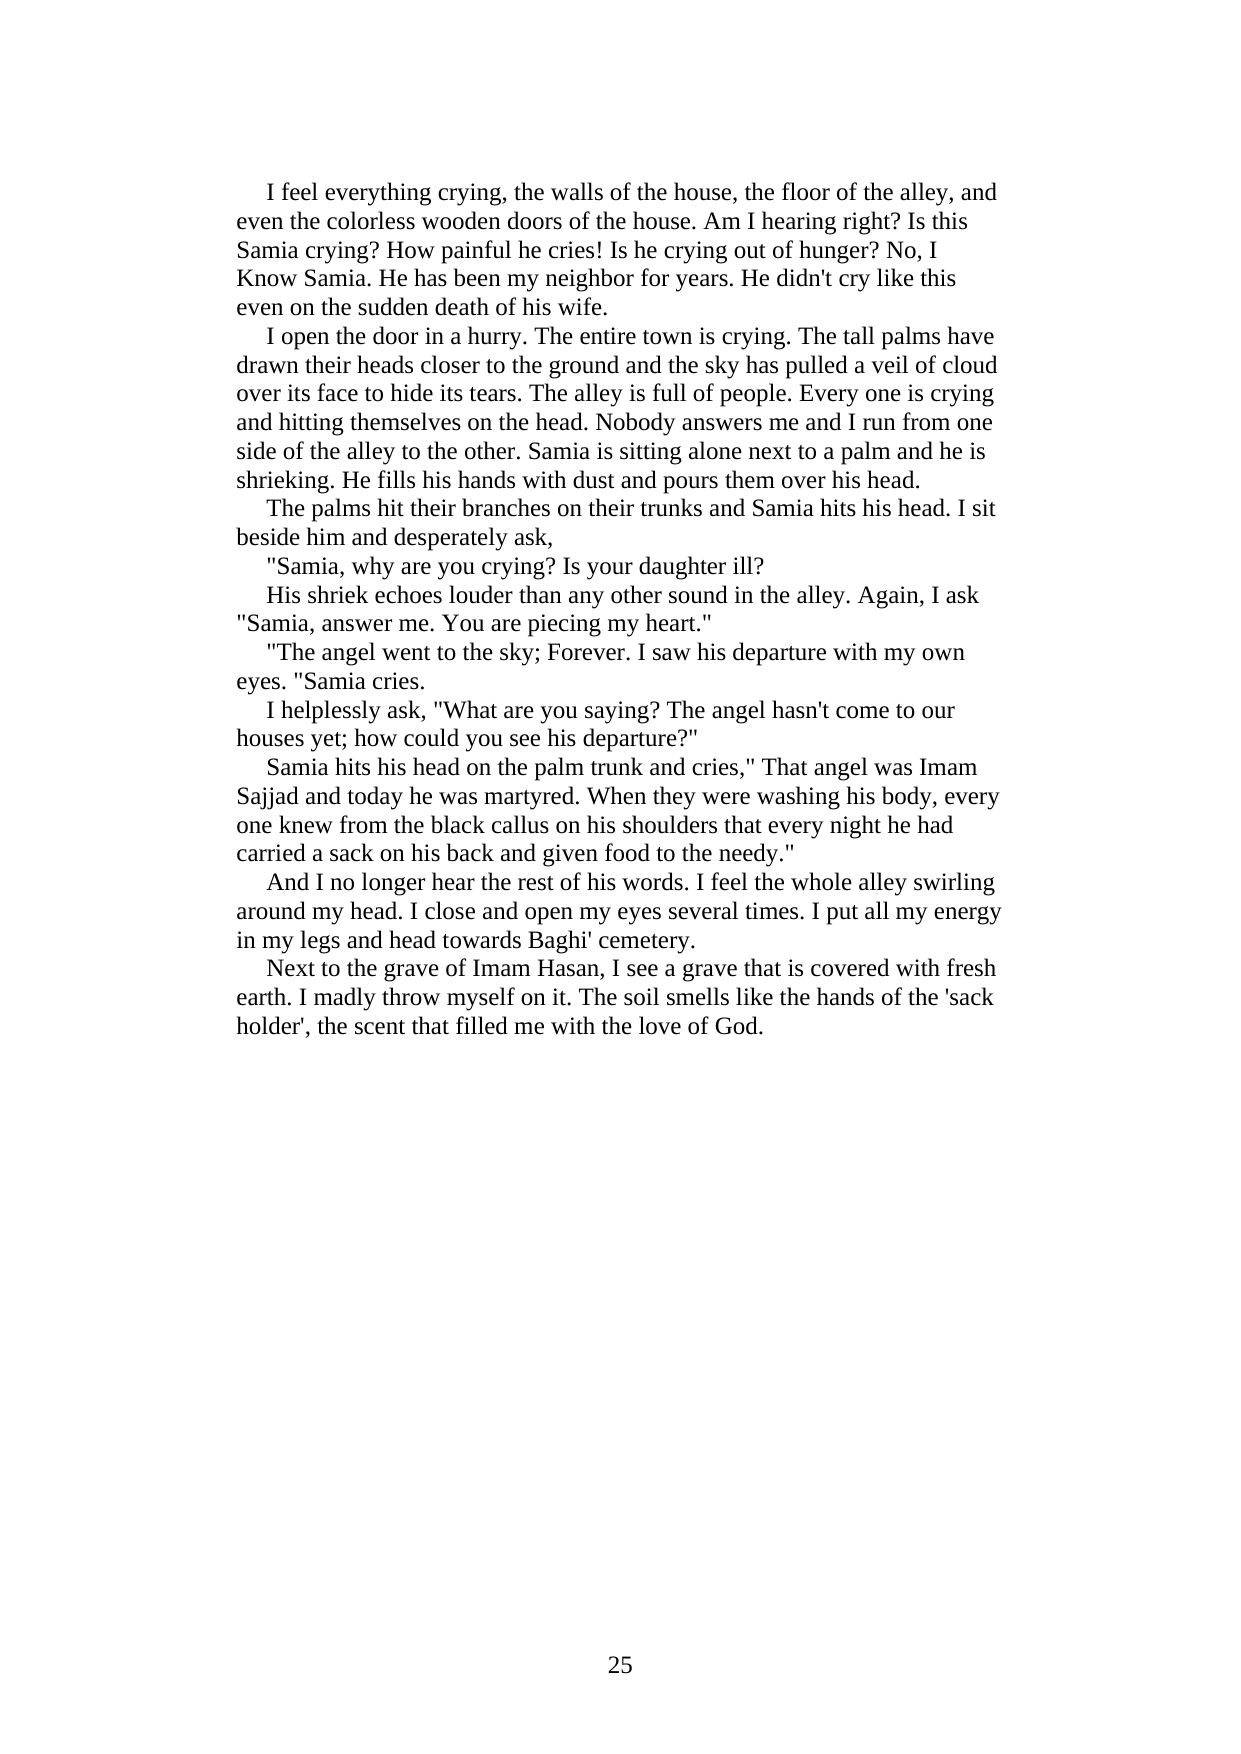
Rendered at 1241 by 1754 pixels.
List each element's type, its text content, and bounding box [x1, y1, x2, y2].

text I helplessly ask, "What are you saying? The angel hasn't come to our houses yet; how could you see his departure?" [236, 695, 1004, 752]
text And I no longer hear the rest of his words. I feel the whole alley swirling around my head. I close and open my eyes several times. I put all my energy in my legs and head towards Baghi' cemetery. [236, 867, 1004, 953]
text Samia hits his head on the palm trunk and cries," That angel was Imam Sajjad and today he was martyred. When they were washing his body, every one knew from the black callus on his shoulders that every night he had carried a sack on his back and given food to the needy." [236, 752, 1004, 867]
text I feel everything crying, the walls of the house, the floor of the alley, and even the colorless wooden doors of the house. Am I hearing right? Is this Samia crying? How painful he cries! Is he crying out of hunger? No, I Know Samia. He has been my neighbor for years. He didn't cry like this even on the sudden death of his wife. [236, 177, 1004, 321]
text His shriek echoes louder than any other sound in the alley. Again, I ask "Samia, answer me. You are piecing my heart." [236, 580, 1004, 637]
text Next to the grave of Imam Hasan, I see a grave that is covered with fresh earth. I madly throw myself on it. The soil smells like the hands of the 'sack holder', the scent that filled me with the love of God. [236, 953, 1004, 1040]
text "The angel went to the sky; Forever. I saw his departure with my own eyes. "Samia cries. [236, 637, 1004, 695]
text The palms hit their branches on their trunks and Samia hits his head. I sit beside him and desperately ask, [236, 493, 1004, 551]
text "Samia, why are you crying? Is your daughter ill? [236, 551, 1004, 580]
text I open the door in a hurry. The entire town is crying. The tall palms have drawn their heads closer to the ground and the sky has pulled a veil of cloud over its face to hide its tears. The alley is full of people. Every one is crying and hitting themselves on the head. Nobody answers me and I run from one side of the alley to the other. Samia is sitting alone next to a palm and he is shrieking. He fills his hands with dust and pours them over his head. [236, 321, 1004, 493]
